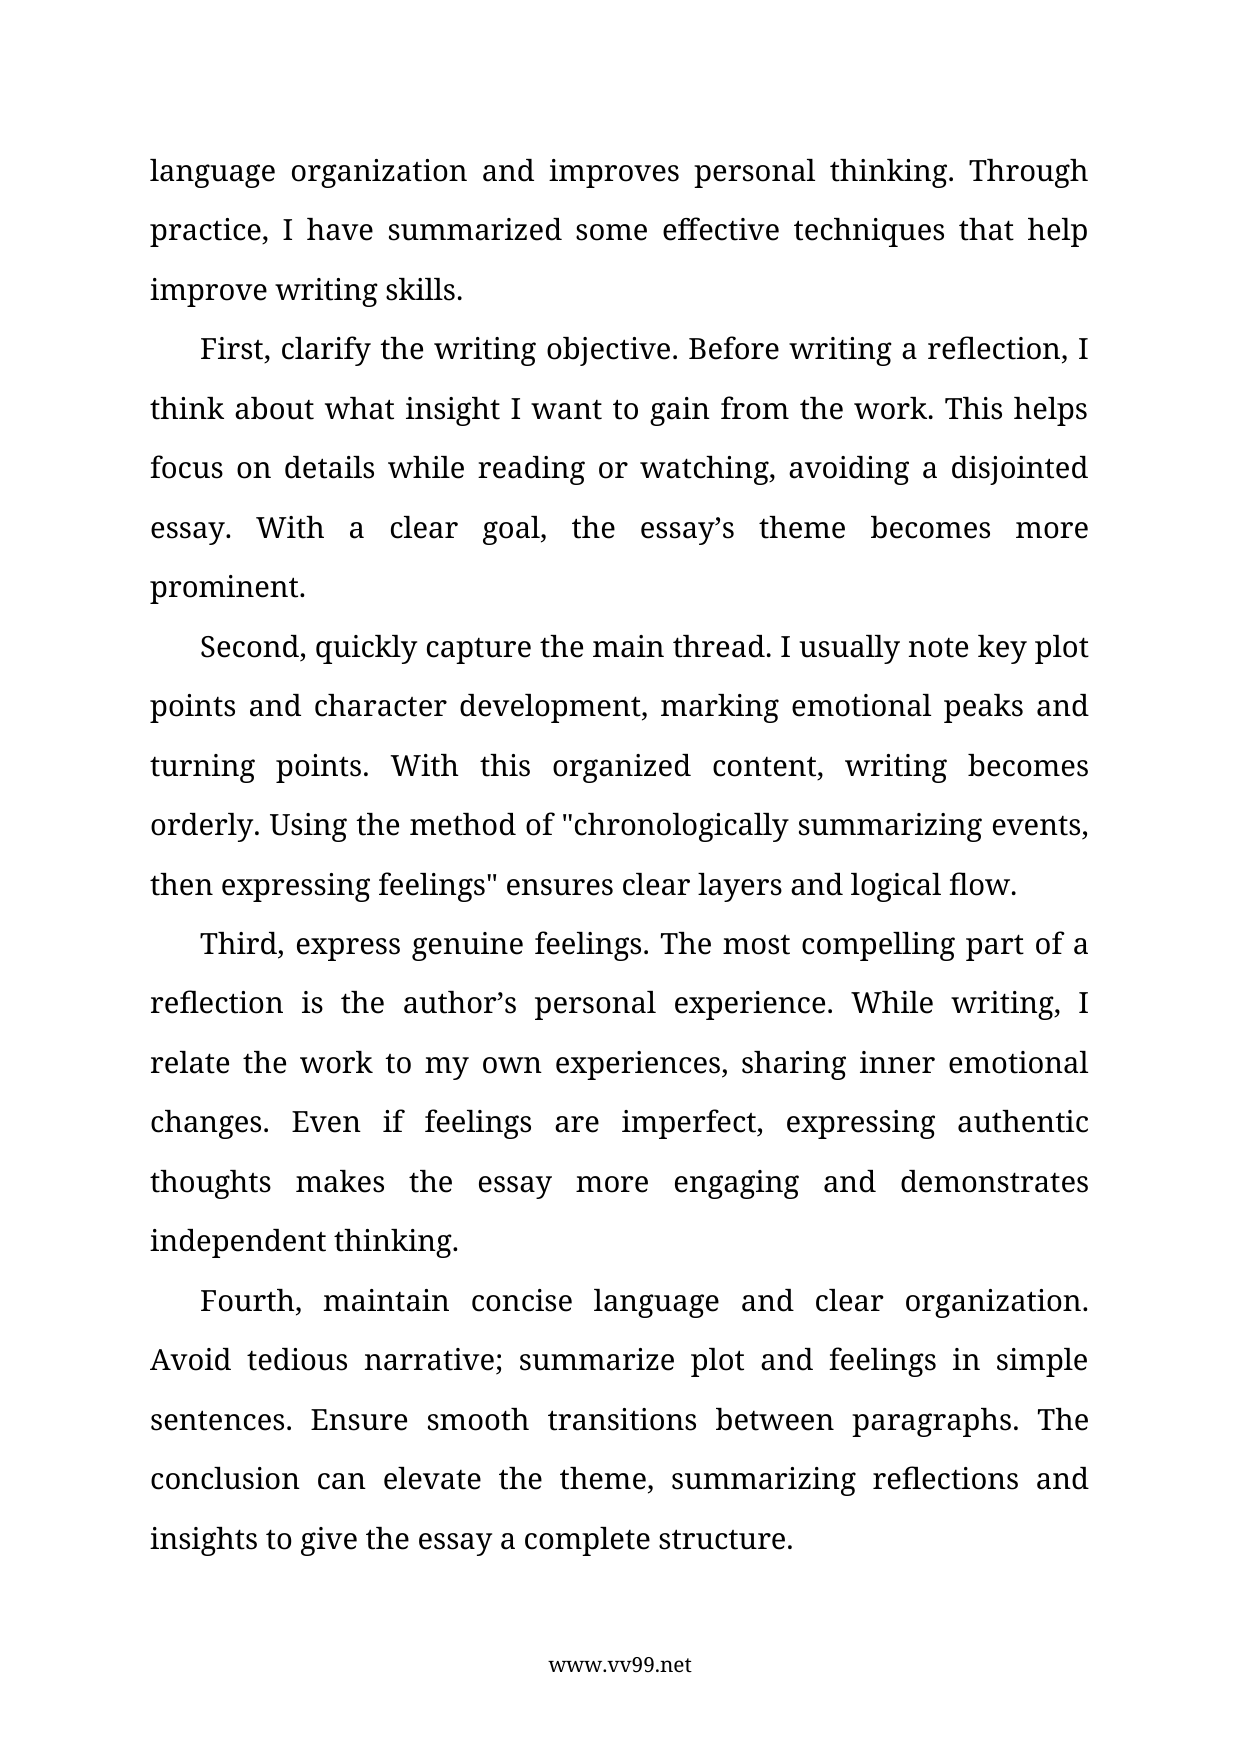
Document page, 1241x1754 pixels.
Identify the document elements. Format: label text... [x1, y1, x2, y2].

text Second, quickly capture the main thread. I usually note key plot points and character development, marking emotional peaks and turning points. With this organized content, writing becomes orderly. Using the method of "chronologically summarizing events, then expressing feelings" ensures clear layers and logical flow. [150, 626, 1090, 903]
text Third, express genuine feelings. The most compelling part of a reflection is the author’s personal experience. While writing, I relate the work to my own experiences, sharing inner emotional changes. Even if feelings are imperfect, expressing authentic thoughts makes the essay more engaging and demonstrates independent thinking. [150, 923, 1090, 1260]
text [150, 150, 1090, 309]
text First, clarify the writing objective. Before writing a reflection, I think about what insight I want to gain from the work. This helps focus on details while reading or watching, avoiding a disjointed essay. With a clear goal, the essay’s theme becomes more prominent. [150, 328, 1090, 606]
text Fourth, maintain concise language and clear organization. Avoid tedious narrative; summarize plot and feelings in simple sentences. Ensure smooth transitions between paragraphs. The conclusion can elevate the theme, summarizing reflections and insights to give the essay a complete structure. [150, 1280, 1090, 1558]
